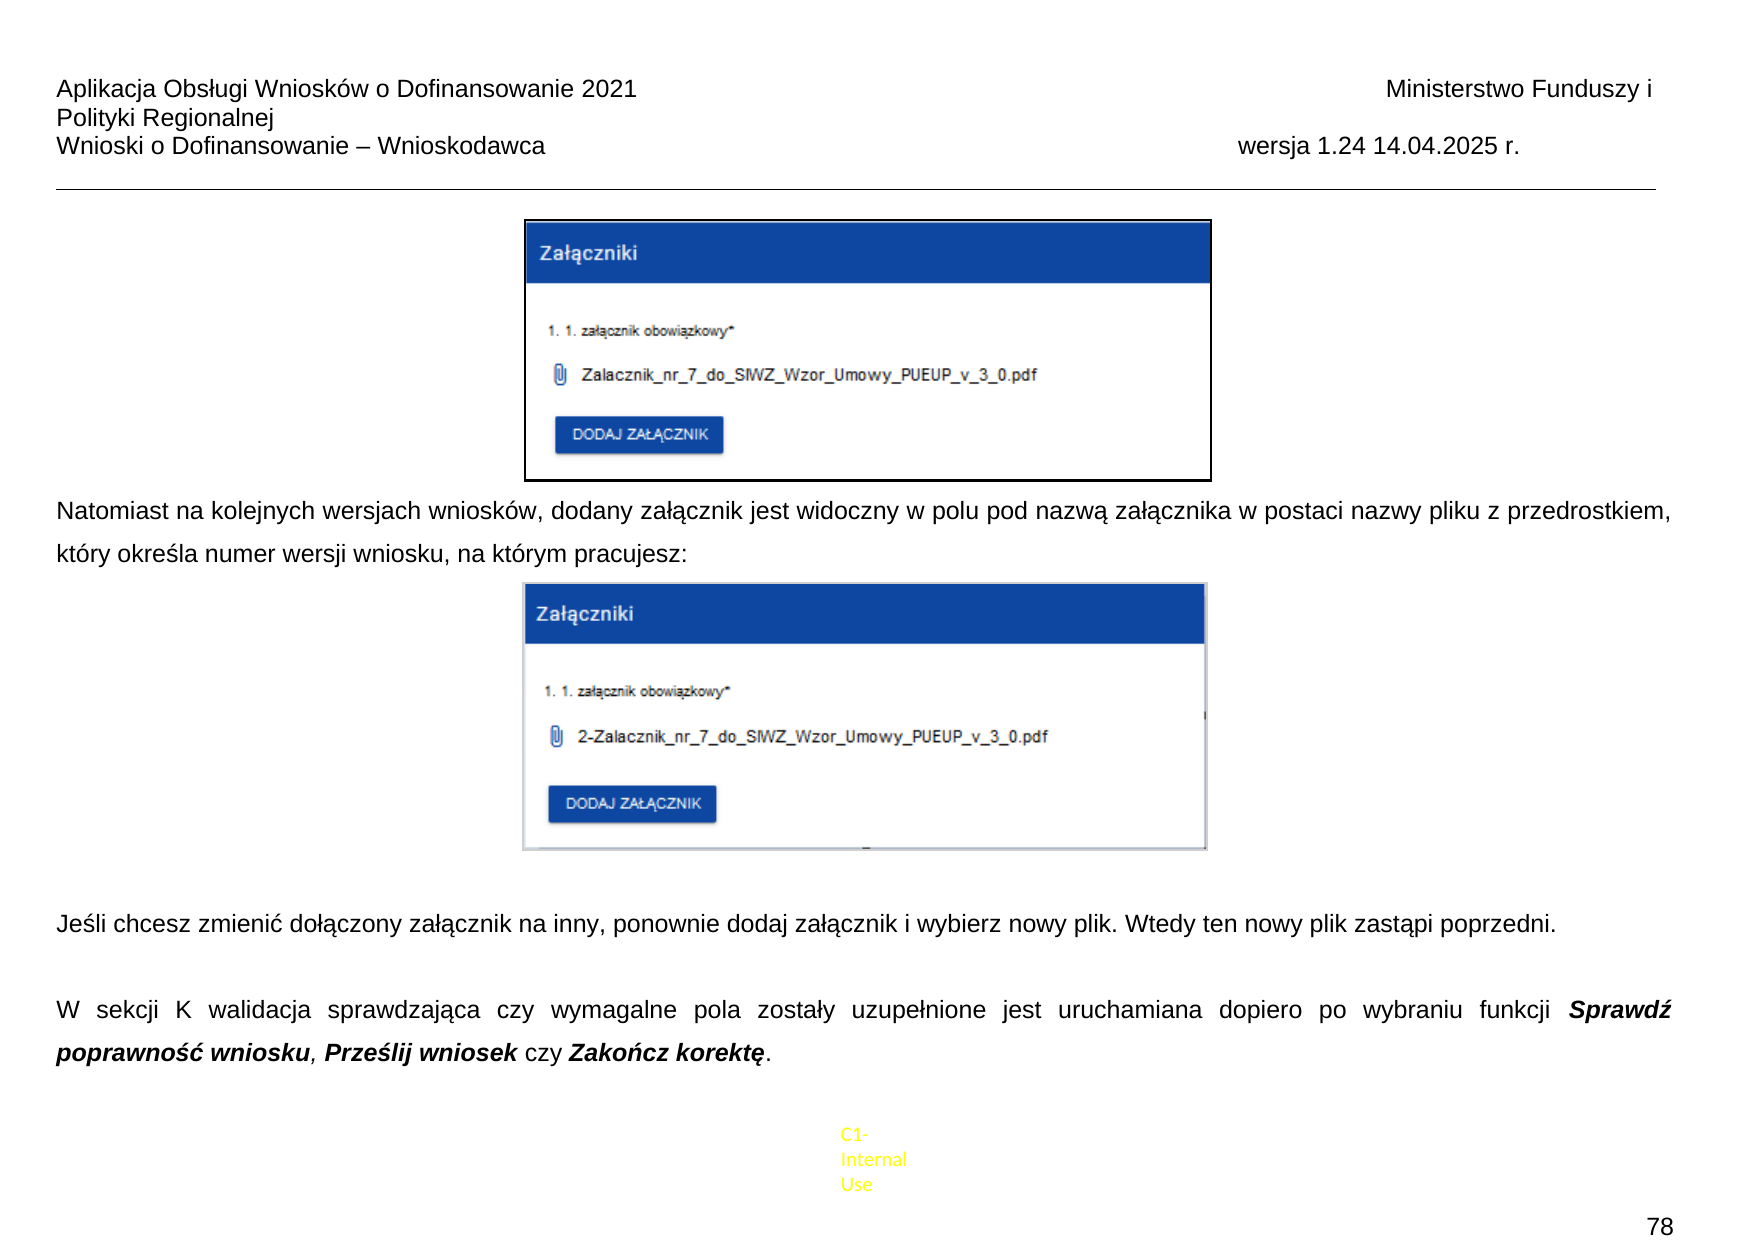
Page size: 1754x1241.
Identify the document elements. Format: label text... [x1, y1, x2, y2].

text W sekcji K walidacja sprawdzająca czy wymagalne pola zostały uzupełnione jest uruchamiana dopiero po wybraniu funkcji Sprawdź poprawność wniosku, Prześlij wniosek czy Zakończ korektę. [56, 995, 1674, 1067]
picture [524, 584, 1206, 849]
picture [526, 221, 1210, 479]
text Jeśli chcesz zmienić dołączony załącznik na inny, ponownie dodaj załącznik i wybierz nowy plik. Wtedy ten nowy plik zastąpi poprzedni. [56, 909, 1674, 937]
text Natomiast na kolejnych wersjach wniosków, dodany załącznik jest widoczny w polu pod nazwą załącznika w postaci nazwy pliku z przedrostkiem, który określa numer wersji wniosku, na którym pracujesz: [56, 496, 1674, 568]
